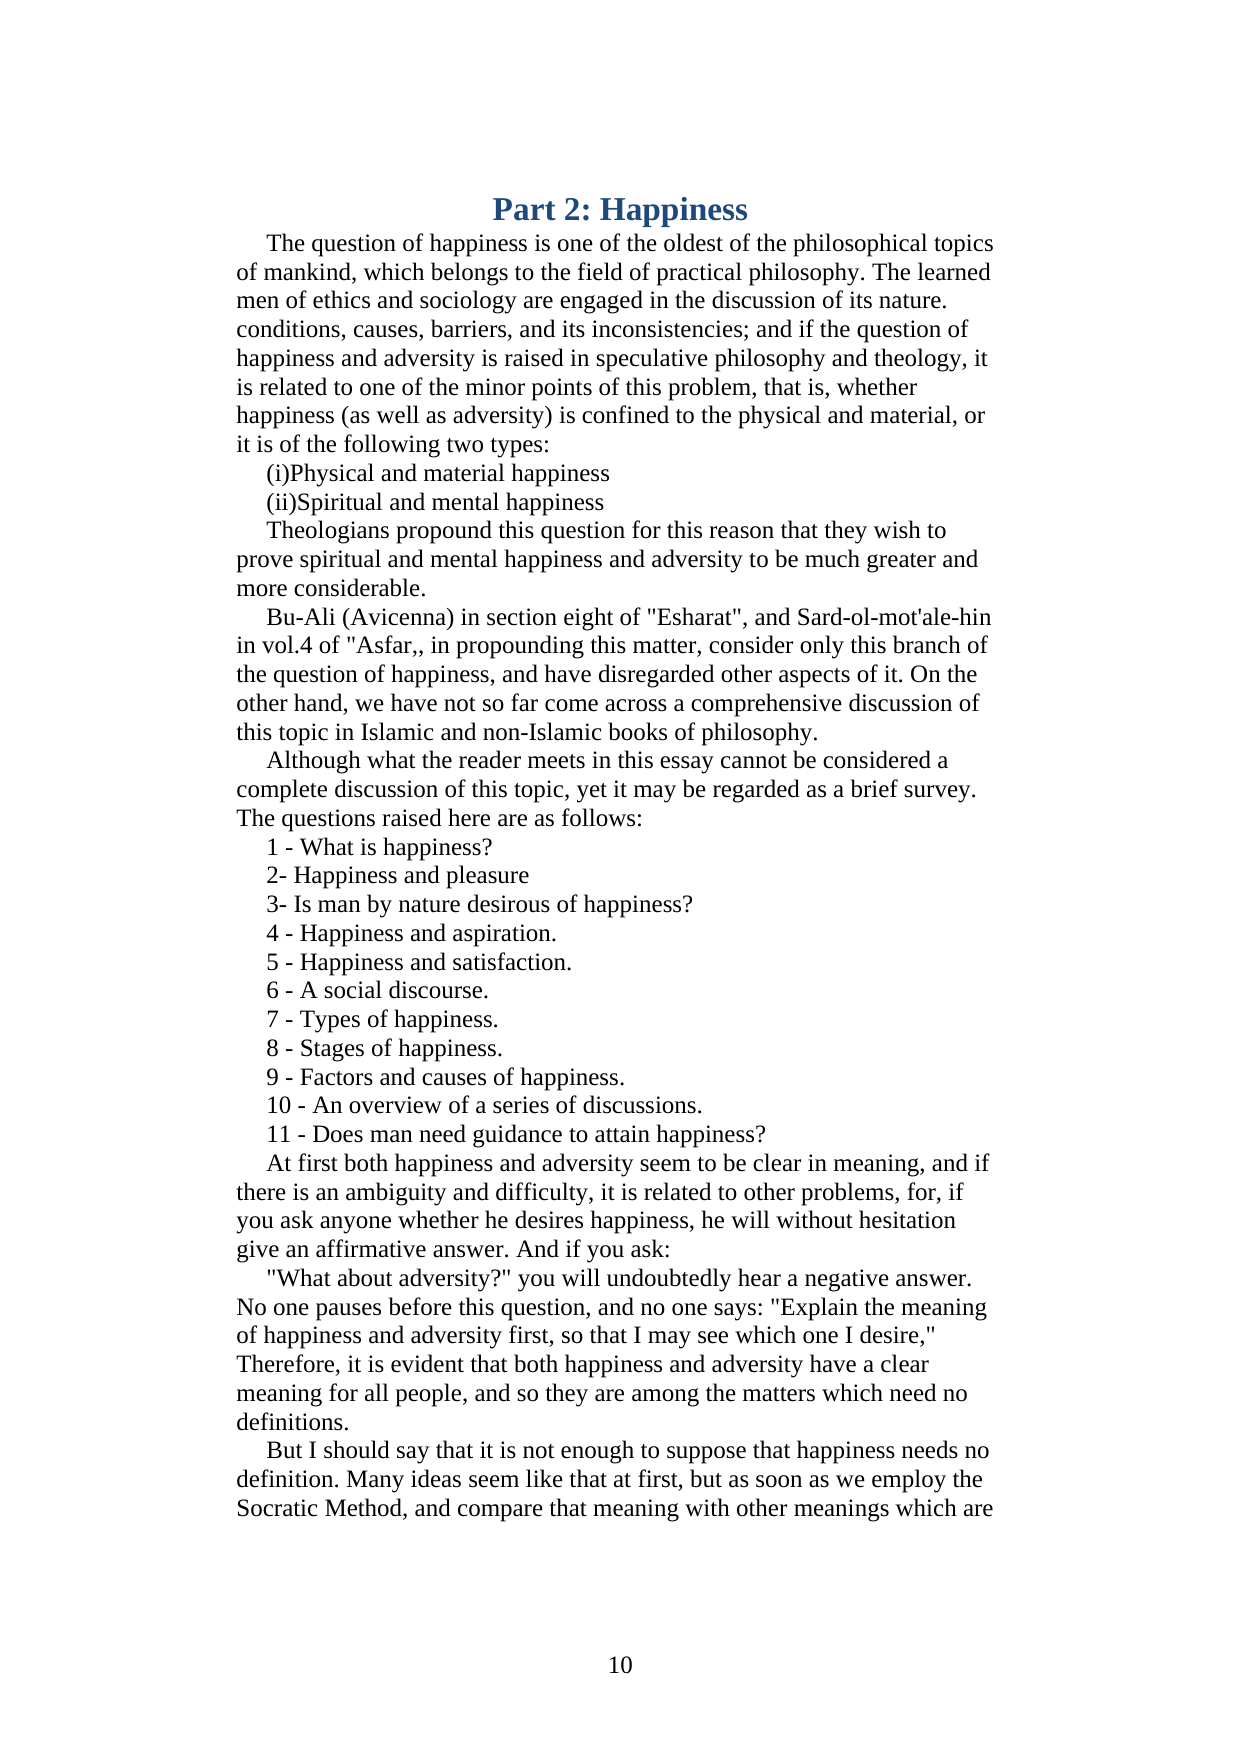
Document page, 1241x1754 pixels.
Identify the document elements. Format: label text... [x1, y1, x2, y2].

text 6 - A social discourse. [236, 976, 1004, 1004]
text Bu-Ali (Avicenna) in section eight of "Esharat", and Sard-ol-mot'ale-hin in vol.4 of "Asfar,, in propounding this matter, consider only this branch of the question of happiness, and have disregarded other aspects of it. On the other hand, we have not so far come across a comprehensive discussion of this topic in Islamic and non-Islamic books of philosophy. [236, 602, 1004, 746]
text 11 - Does man need guidance to attain happiness? [236, 1119, 1004, 1148]
text 9 - Factors and causes of happiness. [236, 1062, 1004, 1091]
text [236, 1436, 1004, 1522]
text 7 - Types of happiness. [236, 1004, 1004, 1033]
text 2- Happiness and pleasure [236, 861, 1004, 889]
subtitle Part 2: Happiness [236, 190, 1004, 228]
text 4 - Happiness and aspiration. [236, 918, 1004, 947]
text 1 - What is happiness? [236, 832, 1004, 861]
text 8 - Stages of happiness. [236, 1033, 1004, 1062]
text 10 - An overview of a series of discussions. [236, 1091, 1004, 1119]
text "What about adversity?" you will undoubtedly hear a negative answer. No one pauses before this question, and no one says: "Explain the meaning of happiness and adversity first, so that I may see which one I desire," Therefore, it is evident that both happiness and adversity have a clear meaning for all people, and so they are among the matters which need no definitions. [236, 1263, 1004, 1436]
text At first both happiness and adversity seem to be clear in meaning, and if there is an ambiguity and difficulty, it is related to other problems, for, if you ask anyone whether he desires happiness, he will without hesitation give an affirmative answer. And if you ask: [236, 1148, 1004, 1263]
text Theologians propound this question for this reason that they wish to prove spiritual and mental happiness and adversity to be much greater and more considerable. [236, 516, 1004, 602]
text The question of happiness is one of the oldest of the philosophical topics of mankind, which belongs to the field of practical philosophy. The learned men of ethics and sociology are engaged in the discussion of its nature. conditions, causes, barriers, and its inconsistencies; and if the question of happiness and adversity is raised in speculative philosophy and theology, it is related to one of the minor points of this problem, that is, whether happiness (as well as adversity) is confined to the physical and material, or it is of the following two types: [236, 228, 1004, 458]
text Although what the reader meets in this essay cannot be considered a complete discussion of this topic, yet it may be regarded as a brief survey. The questions raised here are as follows: [236, 746, 1004, 832]
text 5 - Happiness and satisfaction. [236, 947, 1004, 976]
text (ii)Spiritual and mental happiness [236, 487, 1004, 516]
text (i)Physical and material happiness [236, 458, 1004, 487]
text 3- Is man by nature desirous of happiness? [236, 889, 1004, 918]
